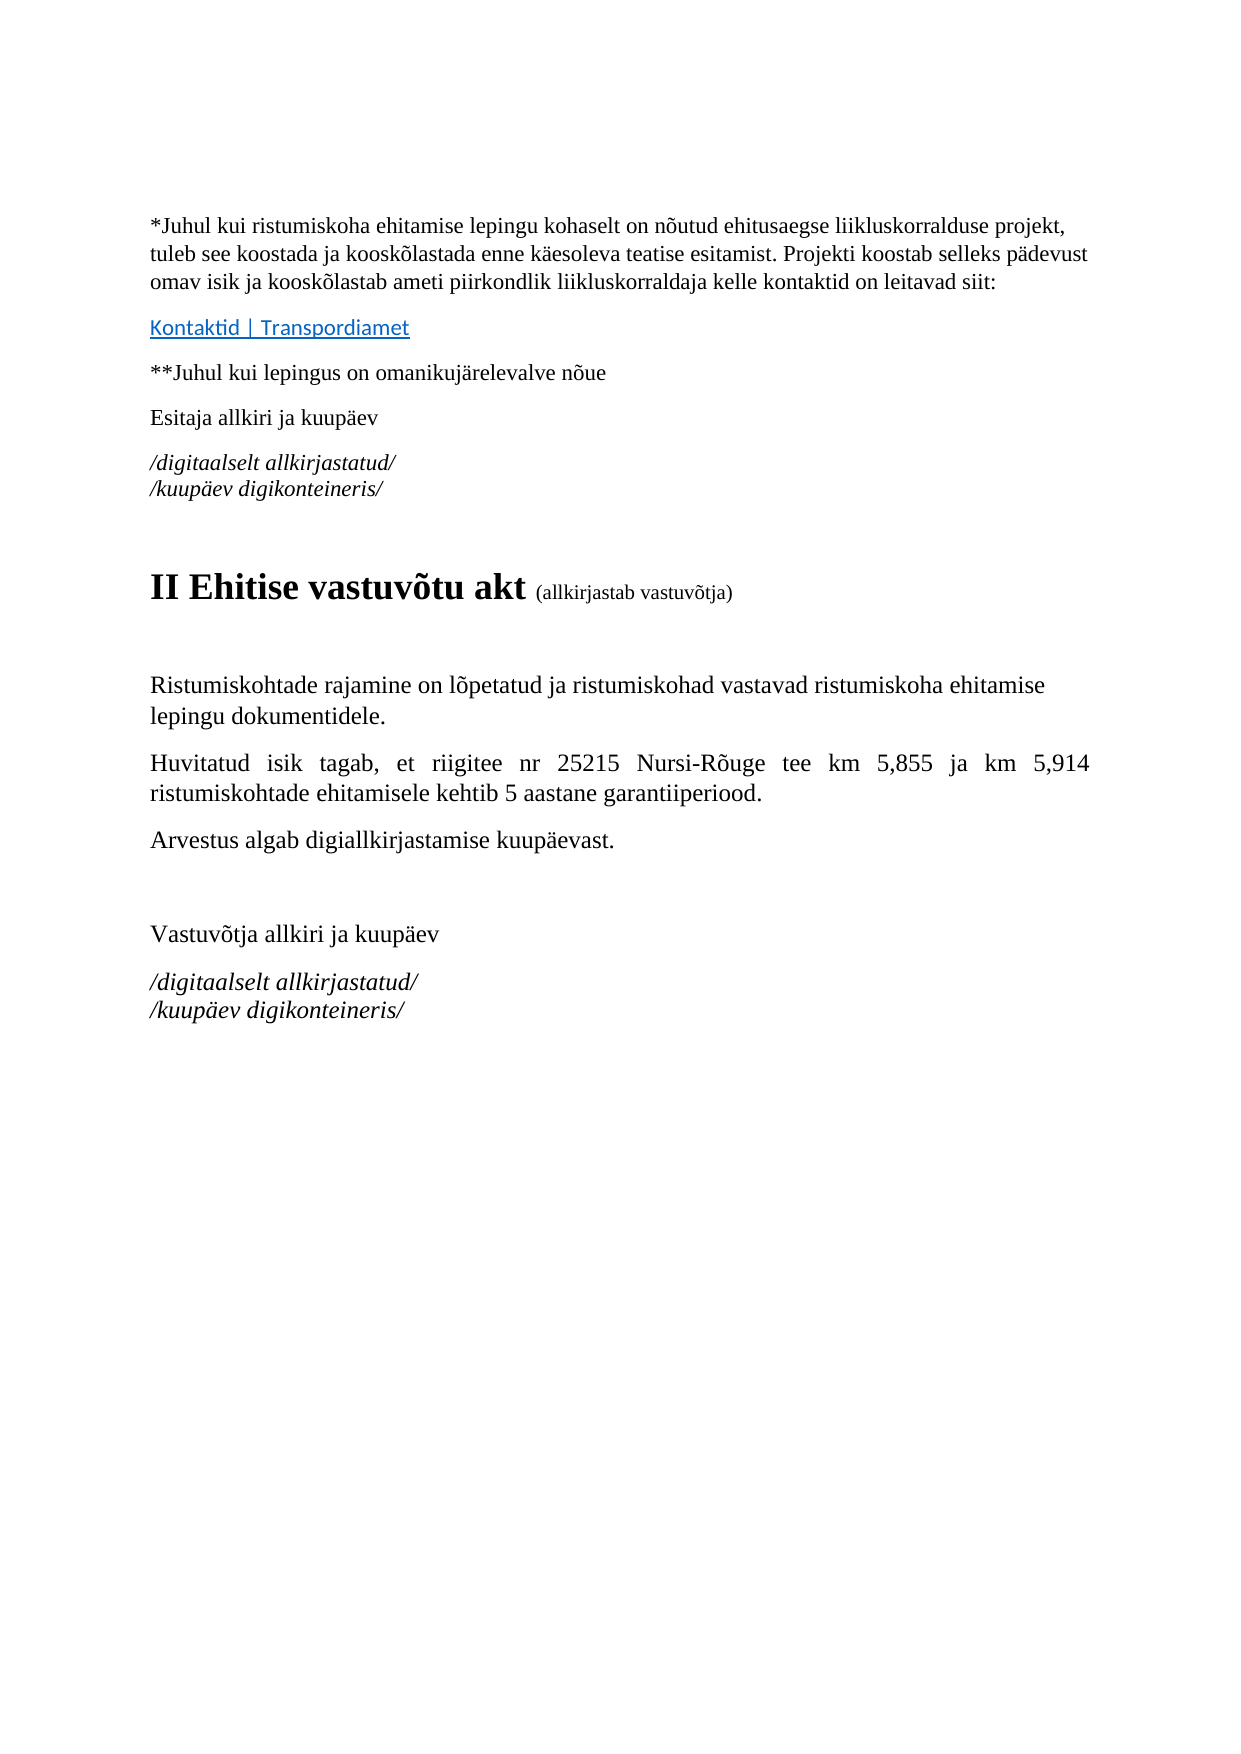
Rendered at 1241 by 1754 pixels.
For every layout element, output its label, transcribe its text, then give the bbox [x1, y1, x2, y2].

text II Ehitise vastuvõtu akt (allkirjastab vastuvõtja) [150, 564, 1090, 607]
text /kuupäev digikonteineris/ [150, 995, 1090, 1024]
text /digitaalselt allkirjastatud/ [150, 448, 1090, 475]
text Ristumiskohtade rajamine on lõpetatud ja ristumiskohad vastavad ristumiskoha ehitamise lepingu dokumentidele. [150, 670, 1090, 729]
text Esitaja allkiri ja kuupäev [150, 404, 1090, 430]
text /digitaalselt allkirjastatud/ [150, 967, 1090, 995]
text Huvitatud isik tagab, et riigitee nr 25215 Nursi-Rõuge tee km 5,855 ja km 5,914 ristumiskohtade ehitamisele kehtib 5 aastane garantiiperiood. [150, 748, 1090, 807]
text /kuupäev digikonteineris/ [150, 475, 1090, 501]
text **Juhul kui lepingus on omanikujärelevalve nõue [150, 359, 1090, 386]
text Kontaktid | Transpordiamet [150, 313, 1090, 341]
text Arvestus algab digiallkirjastamise kuupäevast. [150, 825, 1090, 854]
text *Juhul kui ristumiskoha ehitamise lepingu kohaselt on nõutud ehitusaegse liikluskorralduse projekt, tuleb see koostada ja kooskõlastada enne käesoleva teatise esitamist. Projekti koostab selleks pädevust omav isik ja kooskõlastab ameti piirkondlik liikluskorraldaja kelle kontaktid on leitavad siit: [150, 213, 1090, 295]
text Vastuvõtja allkiri ja kuupäev [150, 919, 1090, 948]
